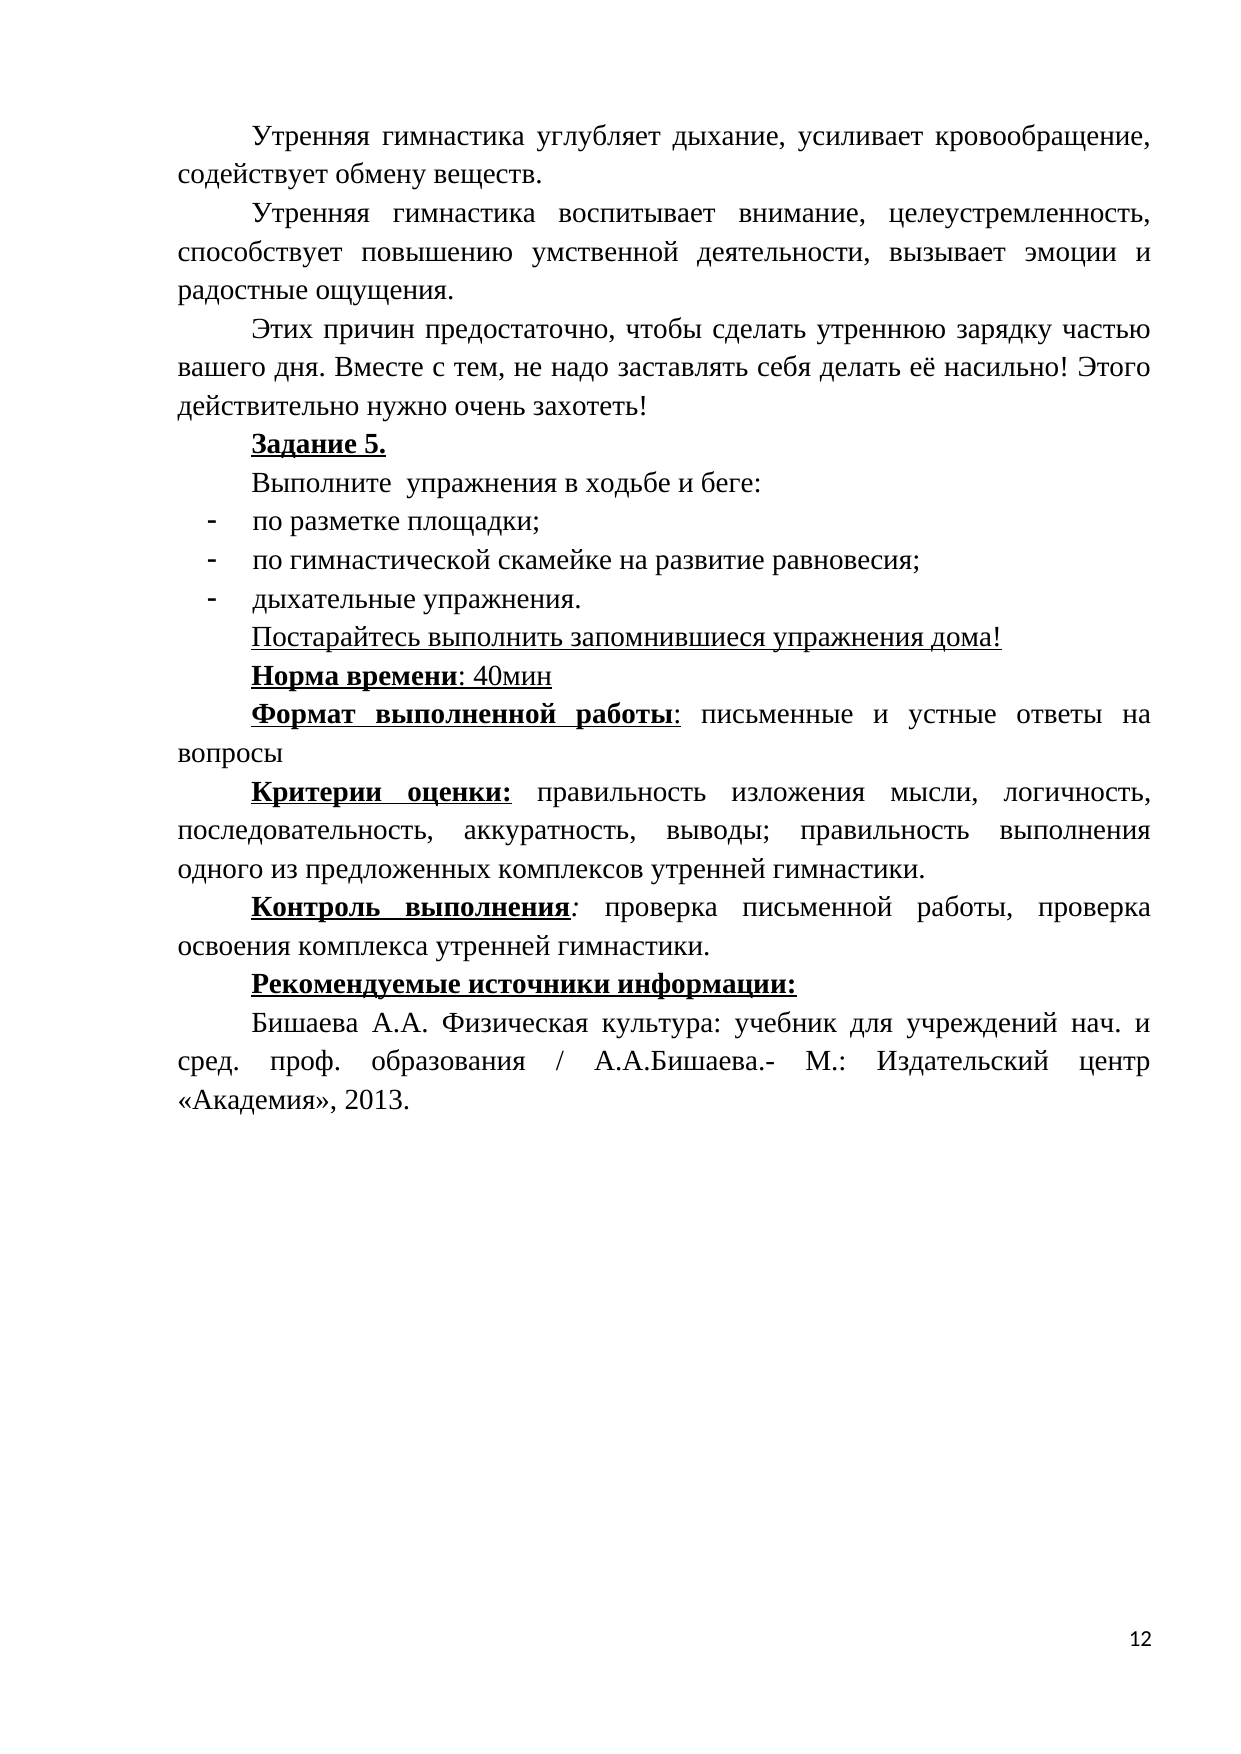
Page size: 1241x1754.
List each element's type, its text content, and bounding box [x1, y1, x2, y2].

text Критерии оценки: правильность изложения мысли, логичность, последовательность, аккуратность, выводы; правильность выполнения одного из предложенных комплексов утренней гимнастики. [177, 774, 1152, 884]
text Выполните упражнения в ходьбе и беге: [177, 465, 1152, 498]
text Постарайтесь выполнить запомнившиеся упражнения дома! [177, 619, 1152, 653]
list по гимнастической скамейке на развитие равновесия; [207, 542, 1152, 576]
text Задание 5. [177, 426, 1152, 460]
text Утренняя гимнастика воспитывает внимание, целеустремленность, способствует повышению умственной деятельности, вызывает эмоции и радостные ощущения. [177, 195, 1152, 306]
text Контроль выполнения: проверка письменной работы, проверка освоения комплекса утренней гимнастики. [177, 889, 1152, 961]
list по разметке площадки; [207, 503, 1152, 537]
text Этих причин предостаточно, чтобы сделать утреннюю зарядку частью вашего дня. Вместе с тем, не надо заставлять себя делать её насильно! Этого действительно нужно очень захотеть! [177, 311, 1152, 421]
list дыхательные упражнения. [207, 581, 1152, 614]
text Формат выполненной работы: письменные и устные ответы на вопросы [177, 697, 1152, 769]
text Норма времени: 40мин [177, 658, 1152, 692]
subtitle Рекомендуемые источники информации: [177, 966, 1152, 1000]
text Утренняя гимнастика углубляет дыхание, усиливает кровообращение, содействует обмену веществ. [177, 118, 1152, 190]
text Бишаева А.А. Физическая культура: учебник для учреждений нач. и сред. проф. образования / А.А.Бишаева.- М.: Издательский центр «Академия», 2013. [177, 1005, 1152, 1116]
